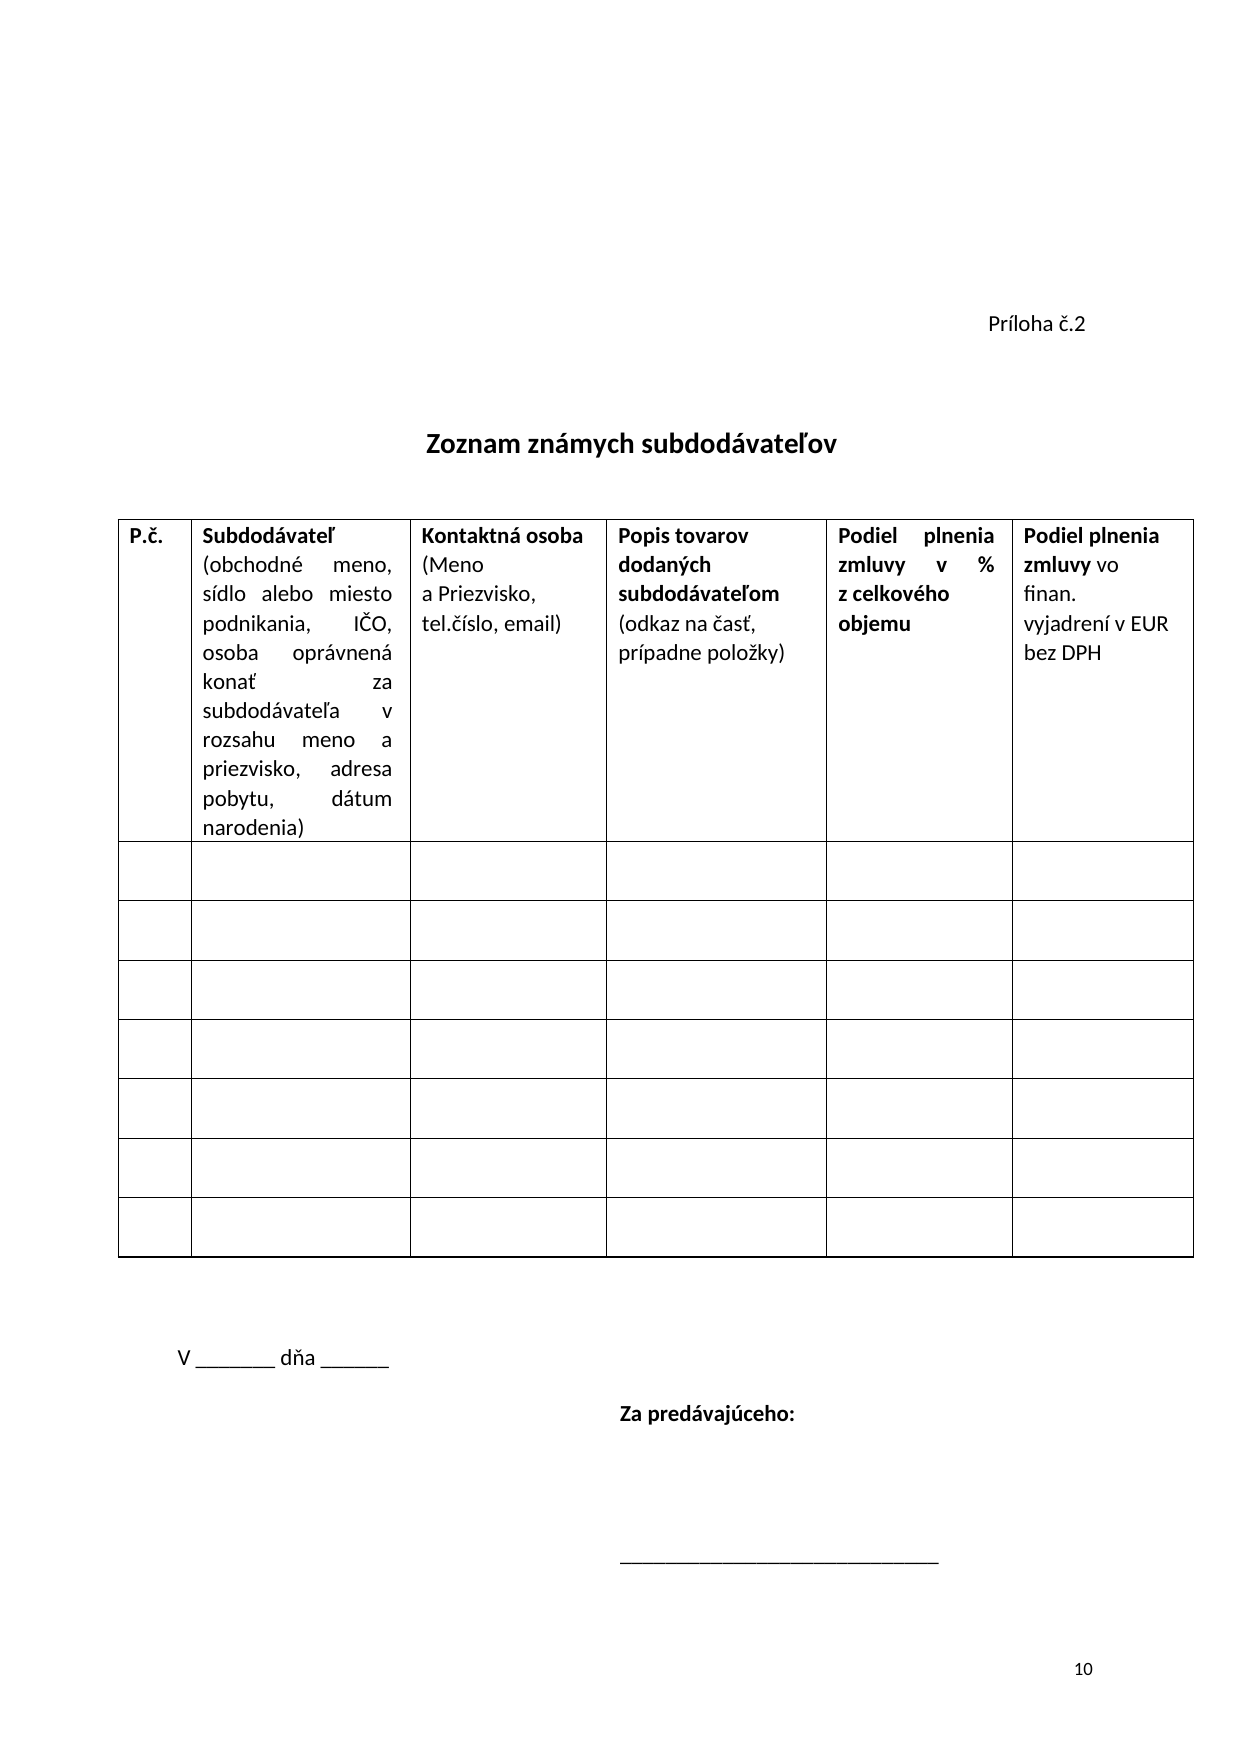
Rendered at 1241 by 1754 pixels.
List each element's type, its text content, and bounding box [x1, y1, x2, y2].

table_cell [411, 1139, 606, 1197]
table_cell [1013, 1139, 1193, 1197]
table_cell [827, 1020, 1012, 1078]
table_cell [607, 1139, 826, 1197]
table_cell [827, 1139, 1012, 1197]
table_header Popis tovarov dodaných subdodávateľom (odkaz na časť, prípadne položky) [607, 520, 826, 841]
table_cell [119, 901, 191, 959]
table_cell [827, 1198, 1012, 1256]
table_cell [119, 842, 191, 900]
table_cell [119, 1020, 191, 1078]
table_cell [827, 842, 1012, 900]
table_cell [607, 842, 826, 900]
table_cell [192, 1079, 410, 1138]
table_cell [411, 1198, 606, 1256]
table_cell [607, 1079, 826, 1138]
table_cell [411, 901, 606, 959]
table_cell [607, 1020, 826, 1078]
table_cell [411, 961, 606, 1019]
table_cell [1013, 1198, 1193, 1256]
table_cell [119, 1139, 191, 1197]
table_cell [119, 961, 191, 1019]
table_cell [827, 961, 1012, 1019]
table_cell [411, 842, 606, 900]
table_cell [1013, 961, 1193, 1019]
table_cell [192, 961, 410, 1019]
table_cell [1013, 1079, 1193, 1138]
text Zoznam známych subdodávateľov [177, 425, 1086, 461]
text Za predávajúceho: [546, 1399, 1092, 1427]
table_header Kontaktná osoba (Meno a Priezvisko, tel.číslo, email) [411, 520, 606, 841]
table_cell [411, 1020, 606, 1078]
table_cell [119, 1079, 191, 1138]
table_cell [411, 1079, 606, 1138]
text V _______ dňa ______ [177, 1343, 1092, 1371]
table_header P.č. [119, 520, 191, 841]
table_cell [607, 901, 826, 959]
table_cell [1013, 842, 1193, 900]
table_cell [1013, 1020, 1193, 1078]
text Príloha č.2 [252, 308, 1086, 337]
table_cell [192, 1198, 410, 1256]
table_cell [827, 901, 1012, 959]
table_cell [192, 901, 410, 959]
table_cell [607, 961, 826, 1019]
table_header Subdodávateľ (obchodné meno, sídlo alebo miesto podnikania, IČO, osoba oprávnená konať za subdodávateľa v rozsahu meno a priezvisko, adresa pobytu, dátum narodenia) [192, 520, 410, 841]
table_cell [192, 842, 410, 900]
table_cell [192, 1020, 410, 1078]
text ____________________________ [546, 1539, 1092, 1567]
table_cell [827, 1079, 1012, 1138]
table_header Podiel plnenia zmluvy v % z celkového objemu [827, 520, 1012, 841]
table_cell [607, 1198, 826, 1256]
table_cell [1013, 901, 1193, 959]
table_cell [192, 1139, 410, 1197]
table_header Podiel plnenia zmluvy vo finan. vyjadrení v EUR bez DPH [1013, 520, 1193, 841]
table_cell [119, 1198, 191, 1256]
